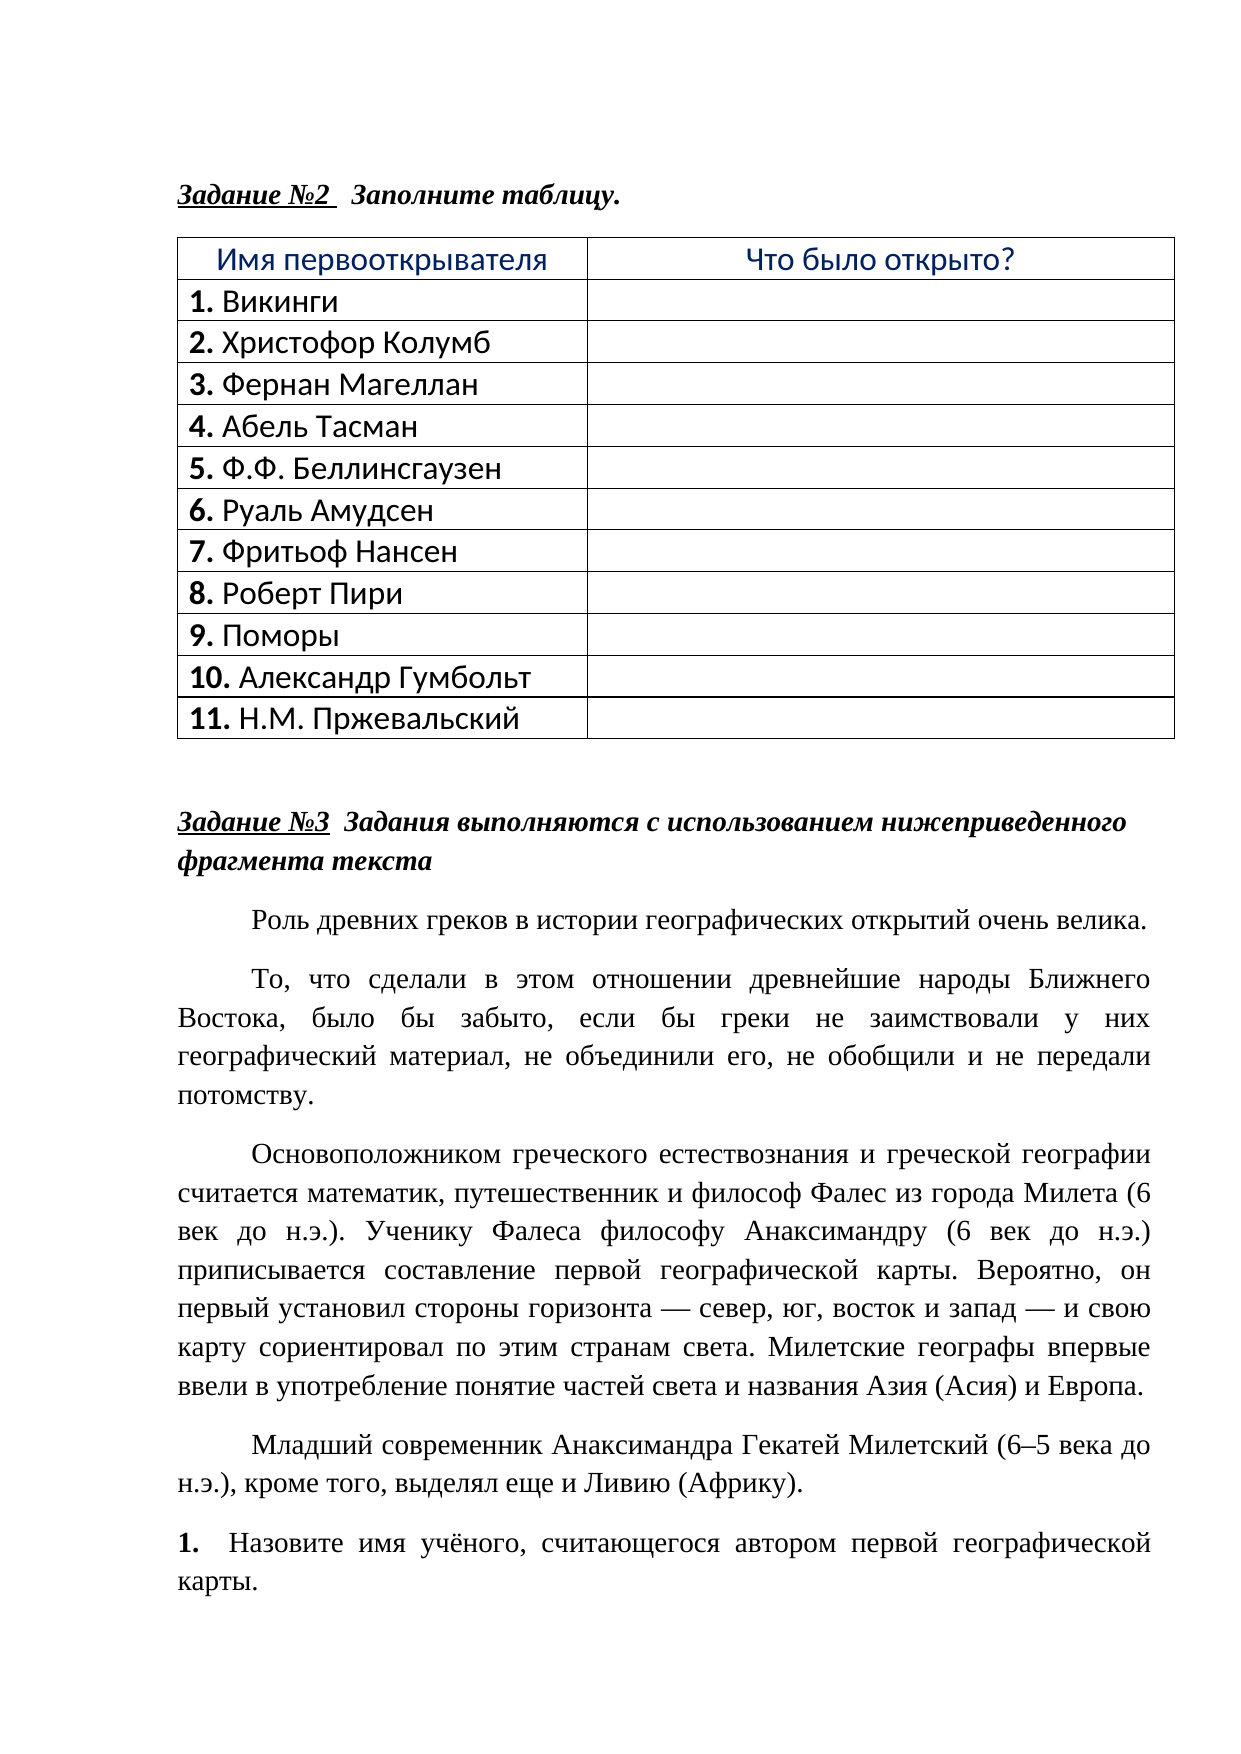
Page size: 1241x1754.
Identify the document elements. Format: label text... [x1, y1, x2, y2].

table_cell [588, 363, 1174, 404]
table_cell [588, 698, 1174, 738]
text 1. Назовите имя учёного, считающегося автором первой географической карты. [177, 1525, 1152, 1597]
table_cell 6. Руаль Амудсен [178, 489, 587, 529]
table_cell [588, 656, 1174, 696]
table_header Имя первооткрывателя [178, 238, 587, 279]
text Роль древних греков в истории географических открытий очень велика. [177, 902, 1152, 936]
text Задание №3 Задания выполняются с использованием нижеприведенного фрагмента текста [177, 804, 1152, 876]
table_cell 3. Фернан Магеллан [178, 363, 587, 404]
table_cell 2. Христофор Колумб [178, 321, 587, 362]
table_cell [588, 489, 1174, 529]
text Задание №2 Заполните таблицу. [177, 177, 1152, 211]
table_cell 9. Поморы [178, 614, 587, 654]
table_cell [588, 614, 1174, 654]
table_cell 11. Н.М. Пржевальский [178, 698, 587, 738]
text Младший современник Анаксимандра Гекатей Милетский (6–5 века до н.э.), кроме того, выделял еще и Ливию (Африку). [177, 1427, 1152, 1499]
table_cell 4. Абель Тасман [178, 405, 587, 446]
table_cell 10. Александр Гумбольт [178, 656, 587, 696]
table_cell [588, 530, 1174, 571]
table_cell [588, 447, 1174, 487]
table_cell 1. Викинги [178, 280, 587, 320]
table_header Что было открыто? [588, 238, 1174, 279]
table_cell [588, 572, 1174, 613]
table_cell 7. Фритьоф Нансен [178, 530, 587, 571]
table_cell [588, 405, 1174, 446]
table_cell 8. Роберт Пири [178, 572, 587, 613]
table_cell 5. Ф.Ф. Беллинсгаузен [178, 447, 587, 487]
text Основоположником греческого естествознания и греческой географии считается математик, путешественник и философ Фалес из города Милета (6 век до н.э.). Ученику Фалеса философу Анаксимандру (6 век до н.э.) приписывается составление первой географической карты. Вероятно, он первый установил стороны горизонта — север, юг, восток и запад — и свою карту сориентировал по этим странам света. Милетские географы впервые ввели в употребление понятие частей света и названия Азия (Асия) и Европа. [177, 1136, 1152, 1401]
text То, что сделали в этом отношении древнейшие народы Ближнего Востока, было бы забыто, если бы греки не заимствовали у них географический материал, не объединили его, не обобщили и не передали потомству. [177, 961, 1152, 1111]
table_cell [588, 321, 1174, 362]
table_cell [588, 280, 1174, 320]
